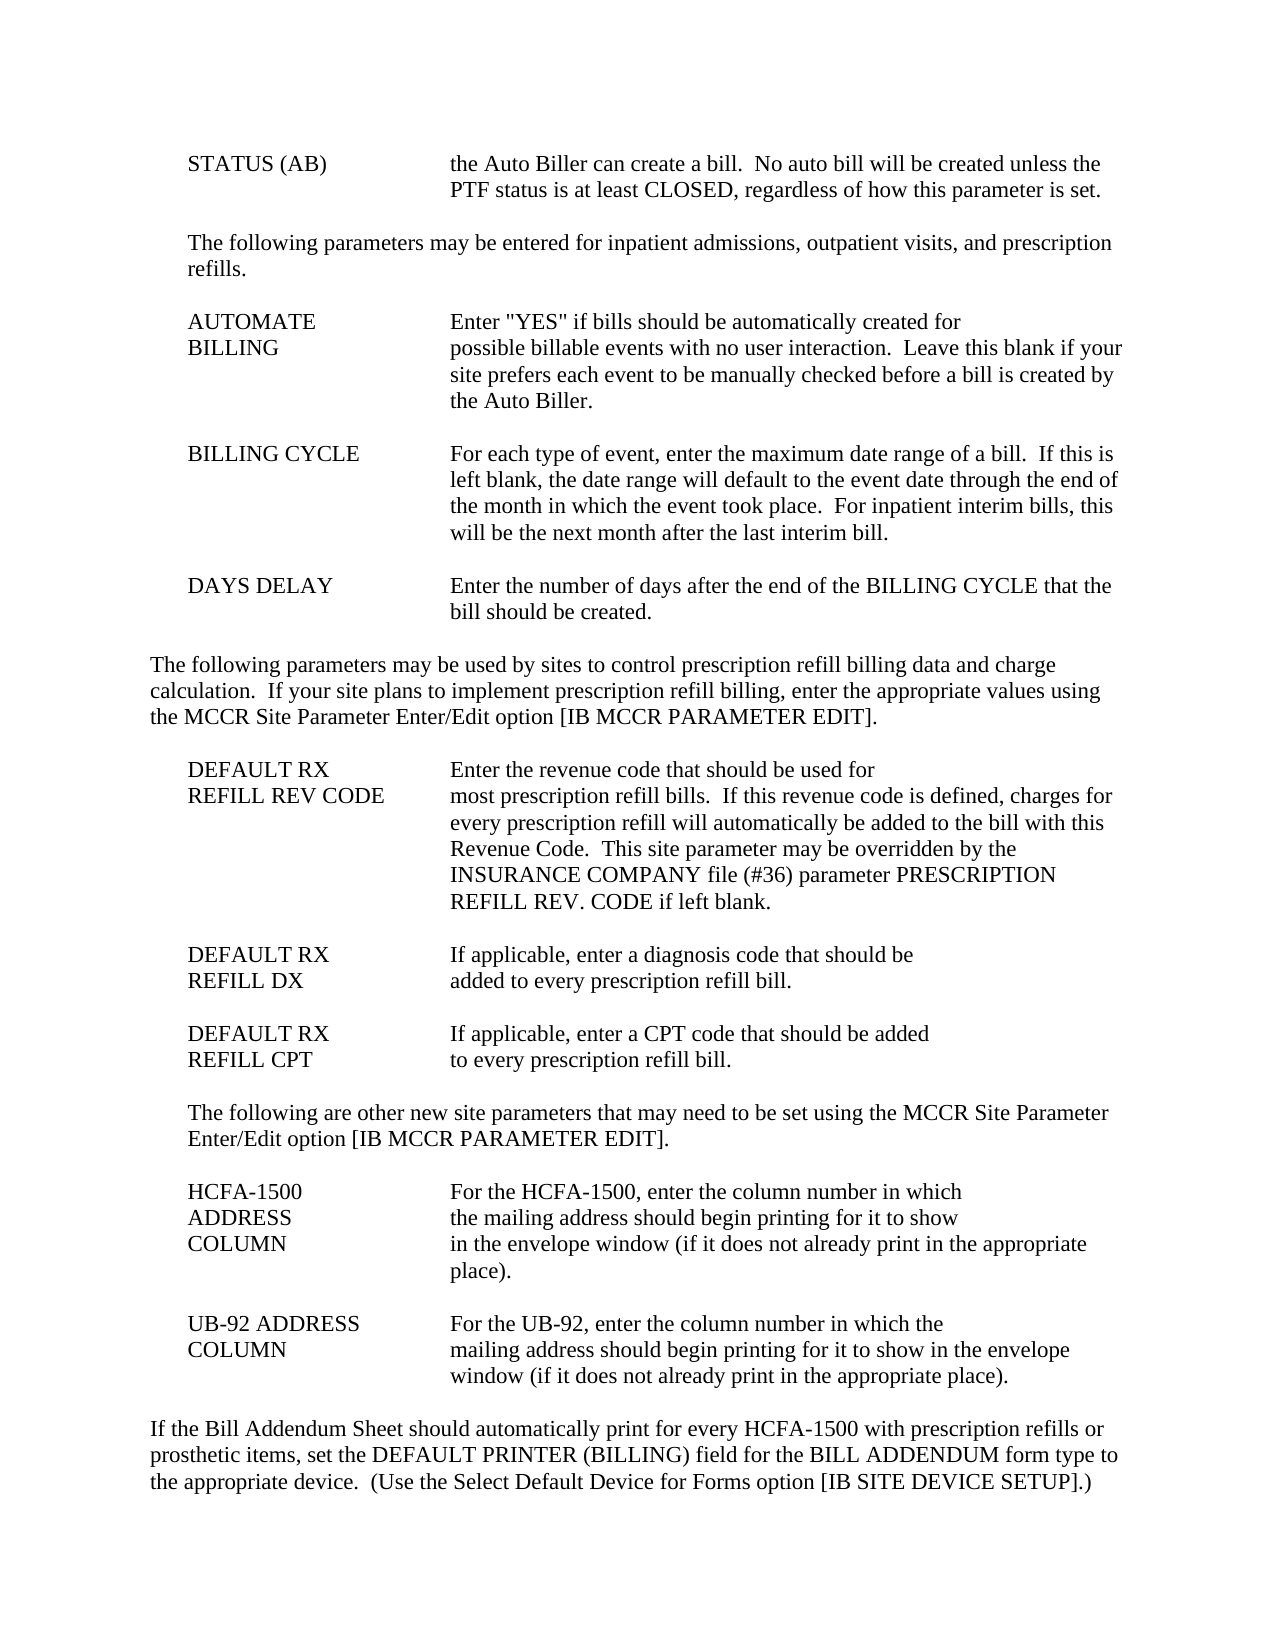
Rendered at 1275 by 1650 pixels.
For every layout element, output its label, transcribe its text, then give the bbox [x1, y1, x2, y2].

text UB-92 ADDRESS For the UB-92, enter the column number in which the [187, 1309, 1125, 1336]
text STATUS (AB) the Auto Biller can create a bill. No auto bill will be created unless the PTF status is at least closed, regardless of how this parameter is set. [187, 150, 1125, 203]
text DEFAULT RX If applicable, enter a diagnosis code that should be [187, 941, 1125, 967]
text REFILL CPT to every prescription refill bill. [187, 1046, 1125, 1072]
text If the Bill Addendum Sheet should automatically print for every HCFA-1500 with prescription refills or prosthetic items, set the DEFAULT PRINTER (BILLING) field for the BILL ADDENDUM form type to the appropriate device. (Use the Select Default Device for Forms option [IB SITE DEVICE SETUP].) [150, 1415, 1125, 1494]
text The following parameters may be used by sites to control prescription refill billing data and charge calculation. If your site plans to implement prescription refill billing, enter the appropriate values using the MCCR Site Parameter Enter/Edit option [IB MCCR PARAMETER EDIT]. [150, 651, 1125, 730]
text The following are other new site parameters that may need to be set using the MCCR Site Parameter Enter/Edit option [IB MCCR PARAMETER EDIT]. [187, 1099, 1125, 1151]
text ADDRESS the mailing address should begin printing for it to show [187, 1204, 1125, 1231]
text COLUMN mailing address should begin printing for it to show in the envelope window (if it does not already print in the appropriate place). [187, 1336, 1125, 1389]
text The following parameters may be entered for inpatient admissions, outpatient visits, and prescription refills. [187, 229, 1125, 282]
text BILLING CYCLE For each type of event, enter the maximum date range of a bill. If this is left blank, the date range will default to the event date through the end of the month in which the event took place. For inpatient interim bills, this will be the next month after the last interim bill. [187, 440, 1125, 545]
text AUTOMATE Enter "Yes" if bills should be automatically created for [187, 308, 1125, 334]
text REFILL REV CODE most prescription refill bills. If this revenue code is defined, charges for every prescription refill will automatically be added to the bill with this Revenue Code. This site parameter may be overridden by the Insurance Company file (#36) parameter PRESCRIPTION REFILL REV. CODE if left blank. [187, 782, 1125, 914]
text DEFAULT RX If applicable, enter a CPT code that should be added [187, 1020, 1125, 1046]
text REFILL DX added to every prescription refill bill. [187, 967, 1125, 993]
text BILLING possible billable events with no user interaction. Leave this blank if your site prefers each event to be manually checked before a bill is created by the Auto Biller. [187, 334, 1125, 413]
text HCFA-1500 For the HCFA-1500, enter the column number in which [187, 1178, 1125, 1204]
text DEFAULT RX Enter the revenue code that should be used for [187, 756, 1125, 782]
text COLUMN in the envelope window (if it does not already print in the appropriate place). [187, 1231, 1125, 1283]
text DAYS DELAY Enter the number of days after the end of the BILLING CYCLE that the bill should be created. [187, 572, 1125, 624]
